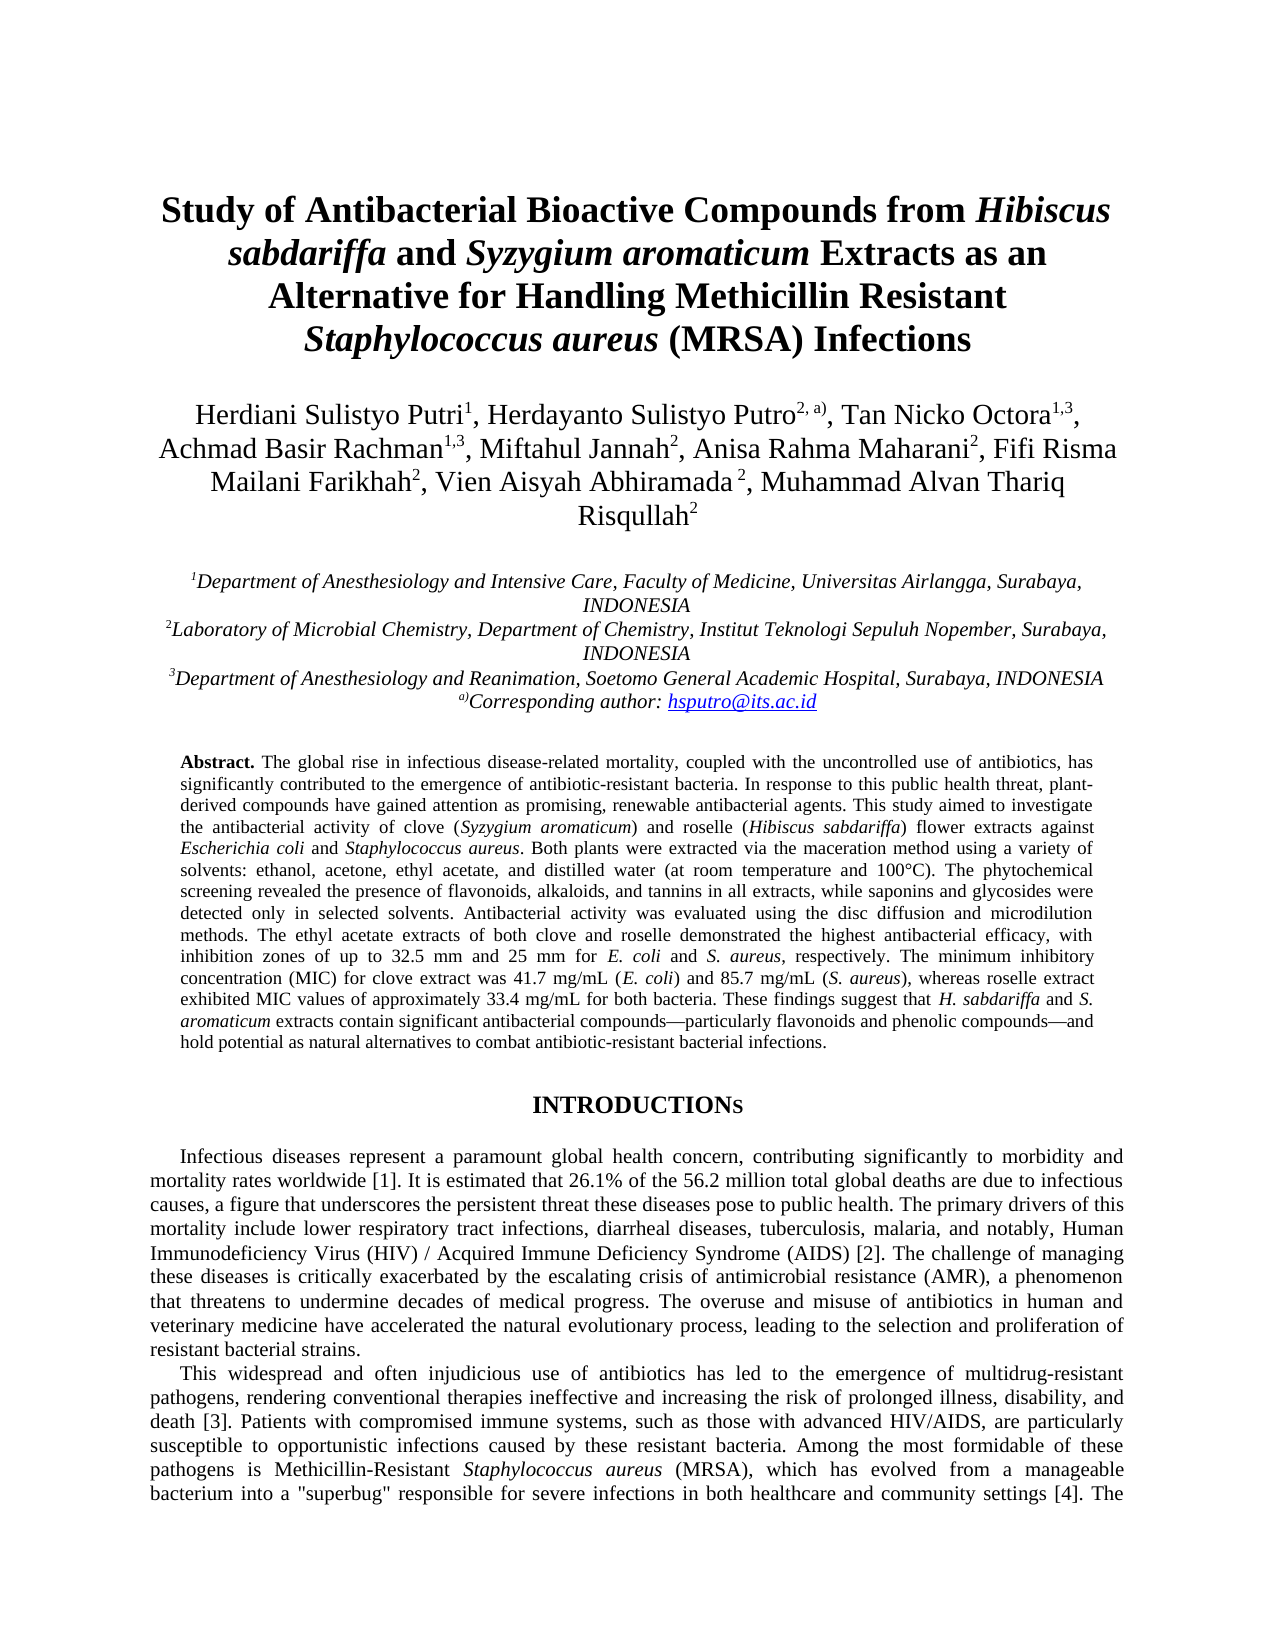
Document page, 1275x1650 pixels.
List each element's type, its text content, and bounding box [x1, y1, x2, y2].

text Herdiani Sulistyo Putri1, Herdayanto Sulistyo Putro2, a), Tan Nicko Octora1,3, Achmad Basir Rachman1,3, Miftahul Jannah2, Anisa Rahma Maharani2, Fifi Risma Mailani Farikhah2, Vien Aisyah Abhiramada 2, Muhammad Alvan Thariq Risqullah2 [150, 397, 1125, 532]
text Infectious diseases represent a paramount global health concern, contributing significantly to morbidity and mortality rates worldwide [1]. It is estimated that 26.1% of the 56.2 million total global deaths are due to infectious causes, a figure that underscores the persistent threat these diseases pose to public health. The primary drivers of this mortality include lower respiratory tract infections, diarrheal diseases, tuberculosis, malaria, and notably, Human Immunodeficiency Virus (HIV) / Acquired Immune Deficiency Syndrome (AIDS) [2]. The challenge of managing these diseases is critically exacerbated by the escalating crisis of antimicrobial resistance (AMR), a phenomenon that threatens to undermine decades of medical progress. The overuse and misuse of antibiotics in human and veterinary medicine have accelerated the natural evolutionary process, leading to the selection and proliferation of resistant bacterial strains. [150, 1144, 1125, 1361]
text 1Department of Anesthesiology and Intensive Care, Faculty of Medicine, Universitas Airlangga, Surabaya, INDONESIA [150, 569, 1125, 617]
subtitle INTRODUCTIONs [150, 1090, 1125, 1119]
text 2Laboratory of Microbial Chemistry, Department of Chemistry, Institut Teknologi Sepuluh Nopember, Surabaya, INDONESIA [150, 617, 1125, 665]
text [150, 1361, 1125, 1505]
text Study of Antibacterial Bioactive Compounds from Hibiscus sabdariffa and Syzygium aromaticum Extracts as an Alternative for Handling Methicillin Resistant Staphylococcus aureus (MRSA) Infections [150, 187, 1125, 360]
text 3Department of Anesthesiology and Reanimation, Soetomo General Academic Hospital, Surabaya, INDONESIA [150, 665, 1125, 689]
text a)Corresponding author: hsputro@its.ac.id [150, 689, 1125, 713]
text Abstract. The global rise in infectious disease-related mortality, coupled with the uncontrolled use of antibiotics, has significantly contributed to the emergence of antibiotic-resistant bacteria. In response to this public health threat, plant-derived compounds have gained attention as promising, renewable antibacterial agents. This study aimed to investigate the antibacterial activity of clove (Syzygium aromaticum) and roselle (Hibiscus sabdariffa) flower extracts against Escherichia coli and Staphylococcus aureus. Both plants were extracted via the maceration method using a variety of solvents: ethanol, acetone, ethyl acetate, and distilled water (at room temperature and 100°C). The phytochemical screening revealed the presence of flavonoids, alkaloids, and tannins in all extracts, while saponins and glycosides were detected only in selected solvents. Antibacterial activity was evaluated using the disc diffusion and microdilution methods. The ethyl acetate extracts of both clove and roselle demonstrated the highest antibacterial efficacy, with inhibition zones of up to 32.5 mm and 25 mm for E. coli and S. aureus, respectively. The minimum inhibitory concentration (MIC) for clove extract was 41.7 mg/mL (E. coli) and 85.7 mg/mL (S. aureus), whereas roselle extract exhibited MIC values of approximately 33.4 mg/mL for both bacteria. These findings suggest that H. sabdariffa and S. aromaticum extracts contain significant antibacterial compounds—particularly flavonoids and phenolic compounds—and hold potential as natural alternatives to combat antibiotic-resistant bacterial infections. [180, 751, 1095, 1053]
